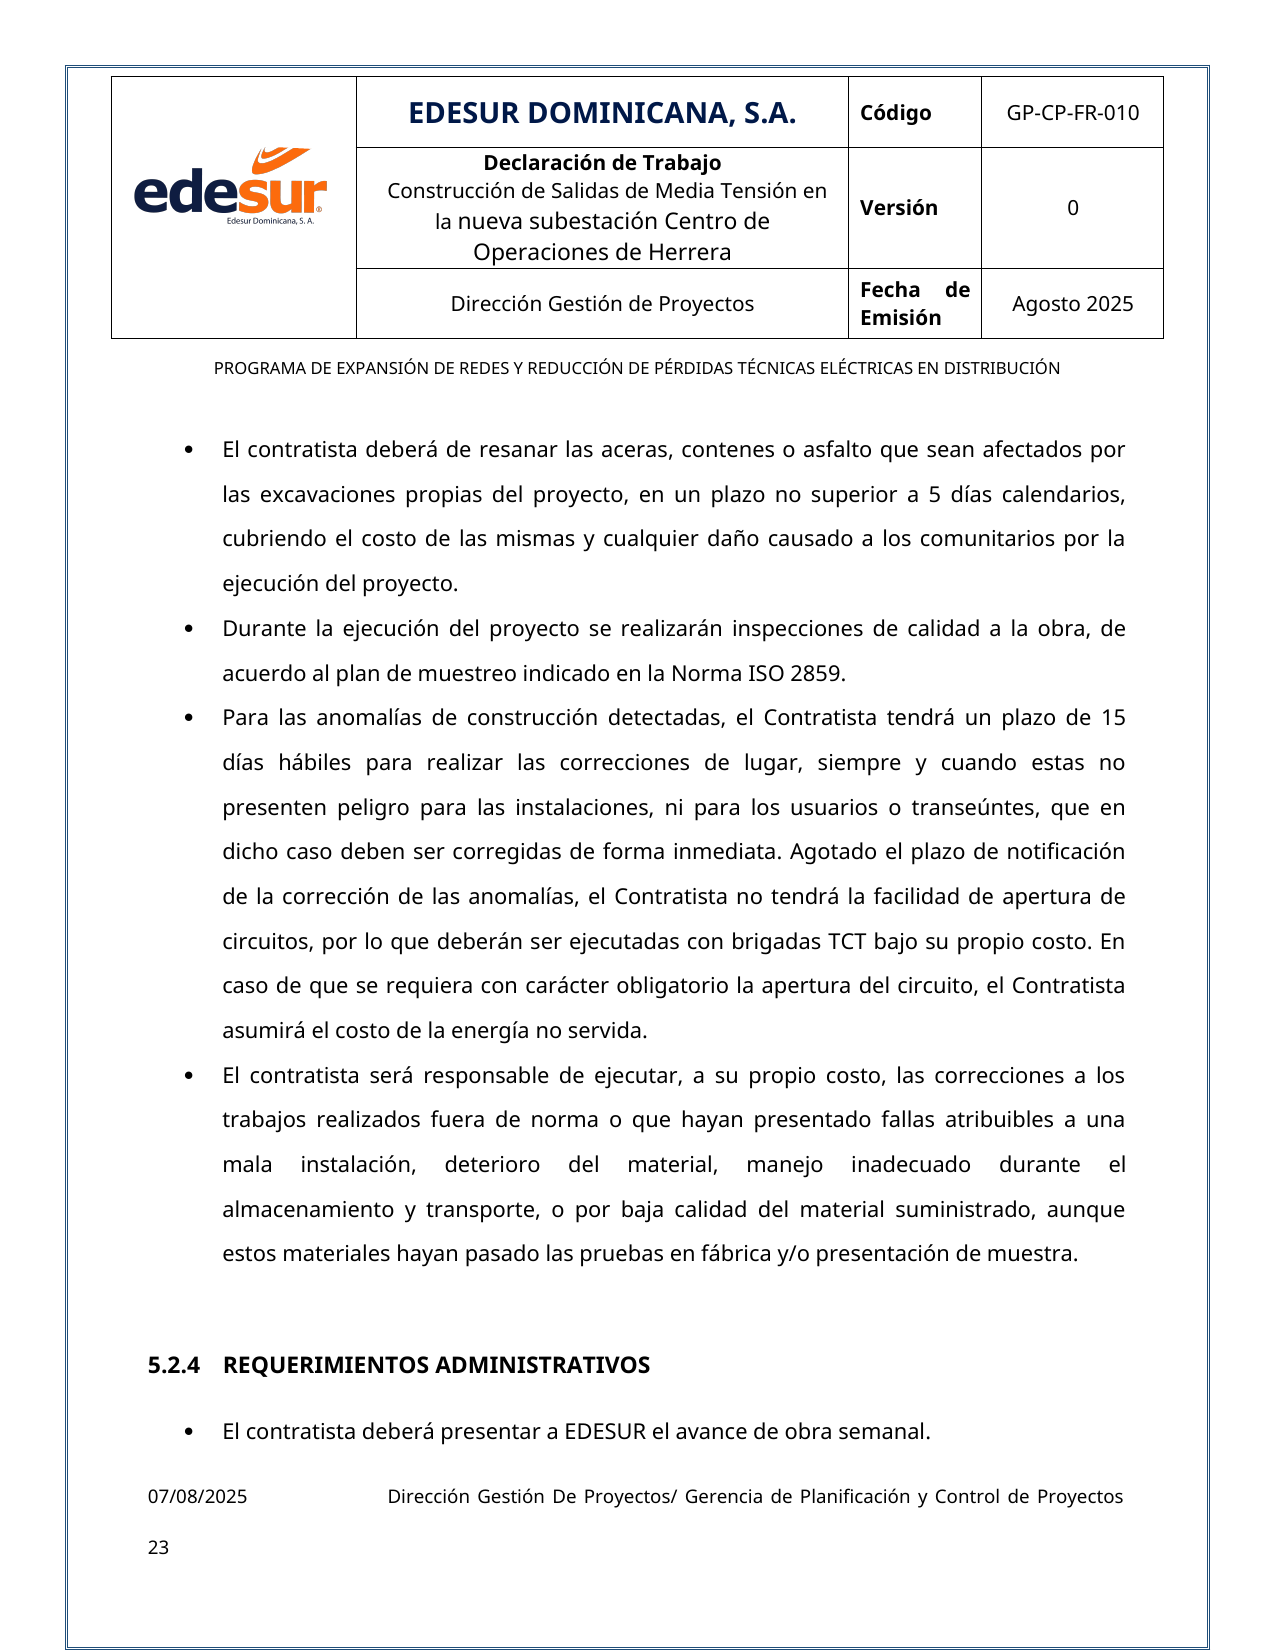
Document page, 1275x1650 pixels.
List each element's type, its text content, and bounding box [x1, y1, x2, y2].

list El contratista deberá presentar a EDESUR el avance de obra semanal. [185, 1416, 1127, 1446]
subtitle REQUERIMIENTOS ADMINISTRATIVOS [148, 1349, 1127, 1380]
list Para las anomalías de construcción detectadas, el Contratista tendrá un plazo de 15 días hábiles para realizar las correcciones de lugar, siempre y cuando estas no presenten peligro para las instalaciones, ni para los usuarios o transeúntes, que en dicho caso deben ser corregidas de forma inmediata. Agotado el plazo de notificación de la corrección de las anomalías, el Contratista no tendrá la facilidad de apertura de circuitos, por lo que deberán ser ejecutadas con brigadas TCT bajo su propio costo. En caso de que se requiera con carácter obligatorio la apertura del circuito, el Contratista asumirá el costo de la energía no servida. [185, 702, 1127, 1045]
list El contratista deberá de resanar las aceras, contenes o asfalto que sean afectados por las excavaciones propias del proyecto, en un plazo no superior a 5 días calendarios, cubriendo el costo de las mismas y cualquier daño causado a los comunitarios por la ejecución del proyecto. [185, 434, 1127, 598]
list Durante la ejecución del proyecto se realizarán inspecciones de calidad a la obra, de acuerdo al plan de muestreo indicado en la Norma ISO 2859. [185, 613, 1127, 687]
picture [120, 139, 343, 230]
list El contratista será responsable de ejecutar, a su propio costo, las correcciones a los trabajos realizados fuera de norma o que hayan presentado fallas atribuibles a una mala instalación, deterioro del material, manejo inadecuado durante el almacenamiento y transporte, o por baja calidad del material suministrado, aunque estos materiales hayan pasado las pruebas en fábrica y/o presentación de muestra. [185, 1060, 1127, 1268]
